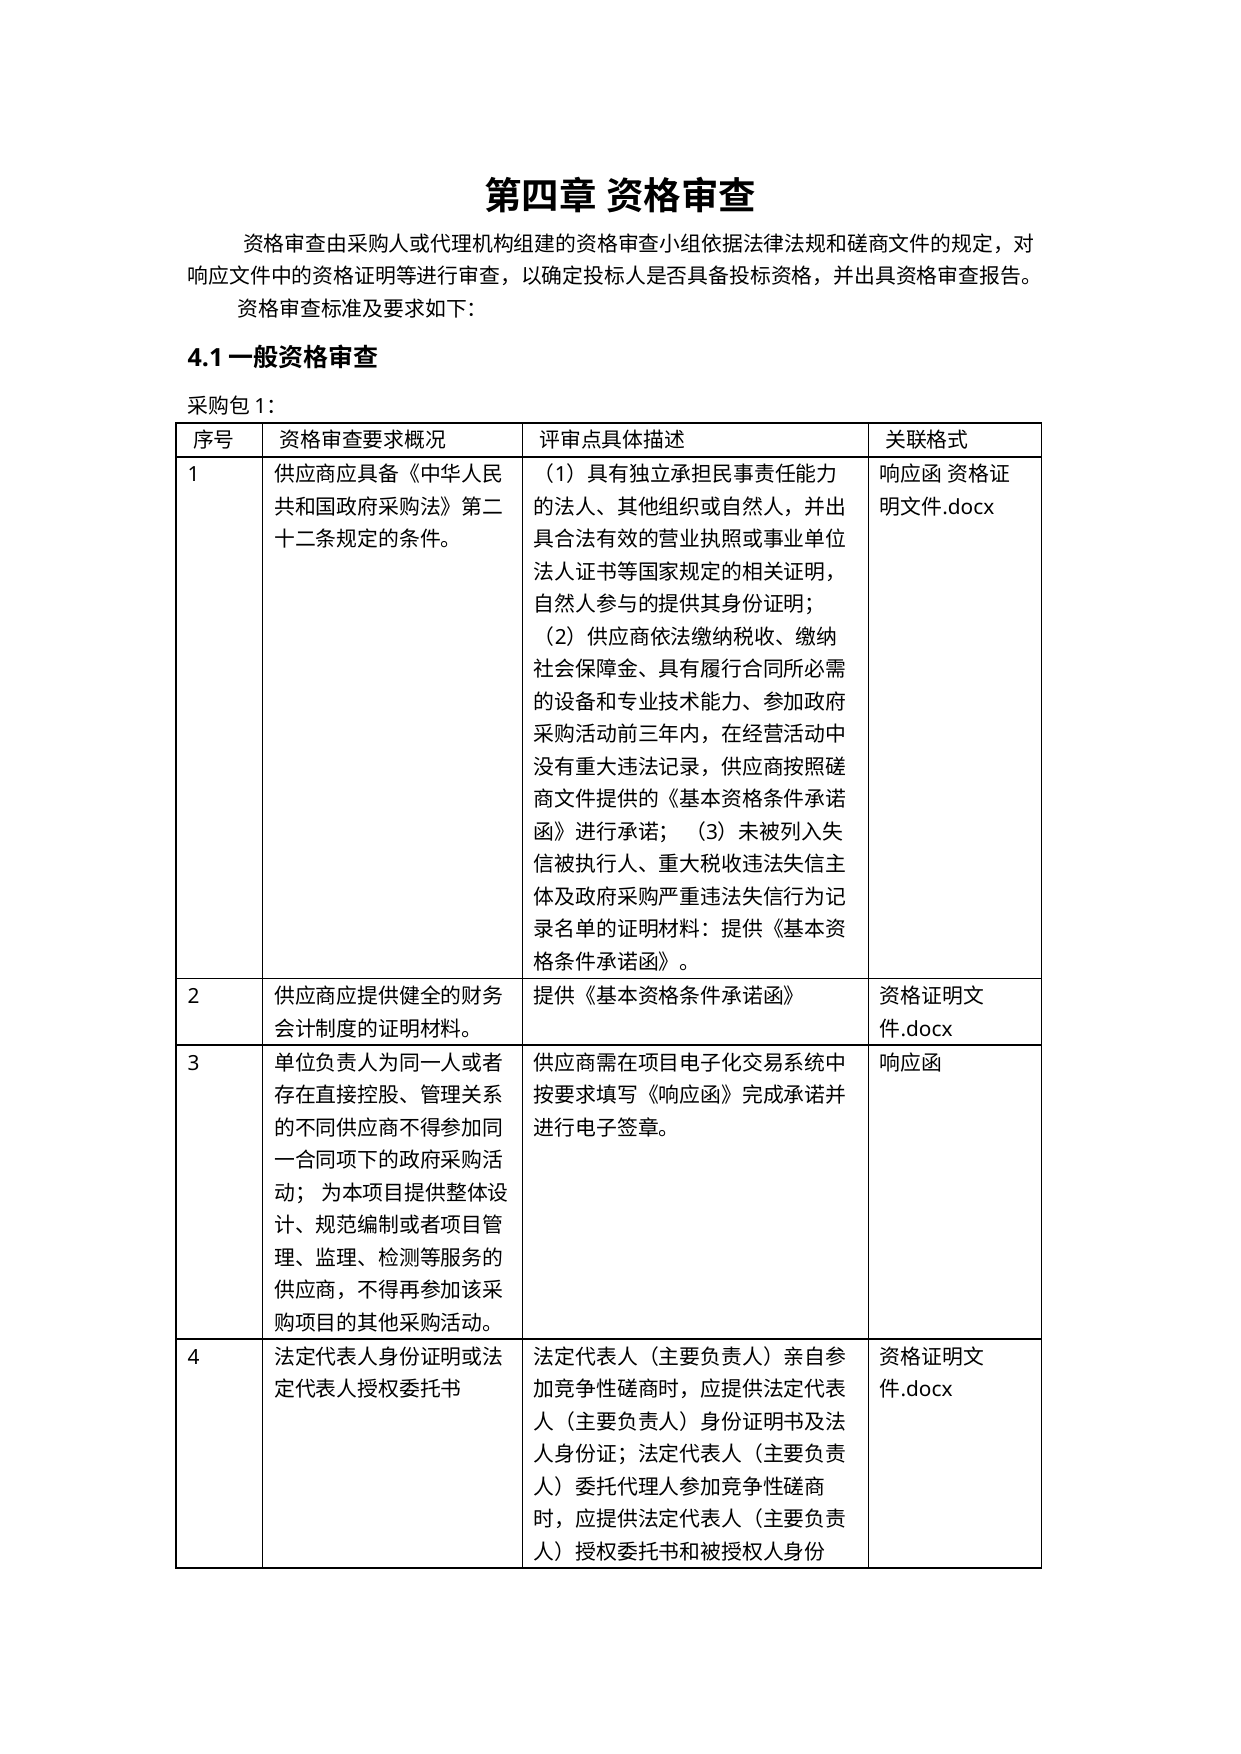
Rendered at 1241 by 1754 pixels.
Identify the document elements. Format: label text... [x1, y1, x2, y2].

text 资格审查标准及要求如下： [187, 292, 1053, 324]
text 资格审查由采购人或代理机构组建的资格审查小组依据法律法规和磋商文件的规定，对响应文件中的资格证明等进行审查，以确定投标人是否具备投标资格，并出具资格审查报告。 [187, 227, 1053, 292]
table_header 关联格式 [869, 424, 1041, 456]
table_cell 2 [177, 979, 262, 1044]
table_cell 3 [177, 1046, 262, 1338]
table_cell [263, 1340, 522, 1567]
table_cell 供应商应提供健全的财务会计制度的证明材料。 [263, 979, 522, 1044]
table_cell 1 [177, 458, 262, 978]
text 第四章 资格审查 [187, 162, 1053, 227]
text 采购包1： [187, 389, 1053, 422]
table_header 资格审查要求概况 [263, 424, 522, 456]
table_header 评审点具体描述 [523, 424, 868, 456]
text 4.1一般资格审查 [187, 324, 1053, 389]
table_cell 供应商应具备《中华人民共和国政府采购法》第二十二条规定的条件。 [263, 458, 522, 978]
table_cell 资格证明文件.docx [869, 979, 1041, 1044]
table_header 序号 [177, 424, 262, 456]
table_cell 单位负责人为同一人或者存在直接控股、管理关系的不同供应商不得参加同一合同项下的政府采购活动； 为本项目提供整体设计、规范编制或者项目管理、监理、检测等服务的供应商，不得再参加该采购项目的其他采购活动。 [263, 1046, 522, 1338]
table_cell 提供《基本资格条件承诺函》 [523, 979, 868, 1044]
table_cell （1）具有独立承担民事责任能力的法人、其他组织或自然人，并出具合法有效的营业执照或事业单位法人证书等国家规定的相关证明，自然人参与的提供其身份证明；（2）供应商依法缴纳税收、缴纳社会保障金、具有履行合同所必需的设备和专业技术能力、参加政府采购活动前三年内，在经营活动中没有重大违法记录，供应商按照磋商文件提供的《基本资格条件承诺函》进行承诺； （3）未被列入失信被执行人、重大税收违法失信主体及政府采购严重违法失信行为记录名单的证明材料：提供《基本资格条件承诺函》。 [523, 458, 868, 978]
table_cell 响应函 [869, 1046, 1041, 1338]
table_cell 资格证明文件.docx [869, 1340, 1041, 1567]
table_cell 响应函 资格证明文件.docx [869, 458, 1041, 978]
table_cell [523, 1340, 868, 1567]
table_cell 供应商需在项目电子化交易系统中按要求填写《响应函》完成承诺并进行电子签章。 [523, 1046, 868, 1338]
table_cell 4 [177, 1340, 262, 1567]
